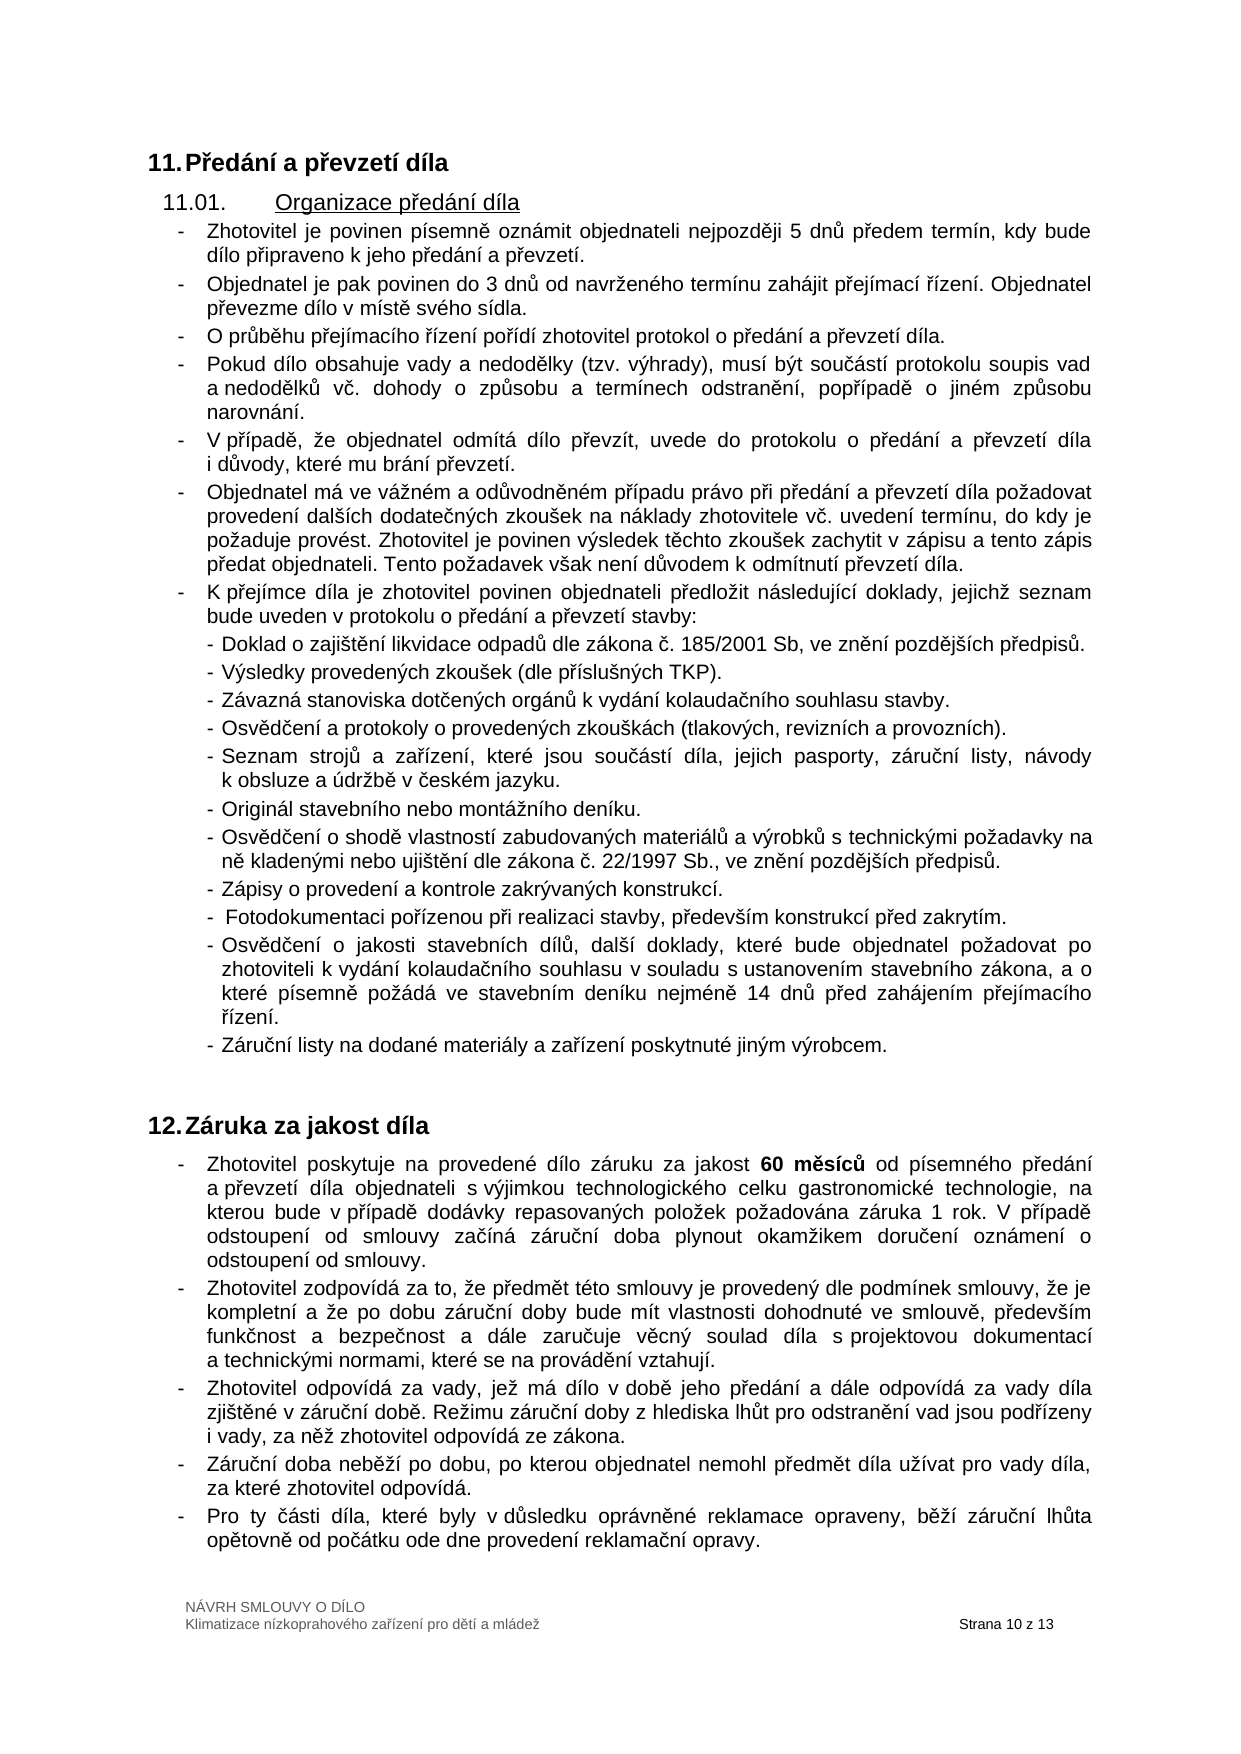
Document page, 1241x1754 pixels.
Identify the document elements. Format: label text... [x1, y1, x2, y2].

text - Doklad o zajištění likvidace odpadů dle zákona č. 185/2001 Sb, ve znění pozdějších předpisů. [207, 632, 1093, 656]
text Zhotovitel odpovídá za vady, jež má dílo v době jeho předání a dále odpovídá za vady díla zjištěné v záruční době. Režimu záruční doby z hlediska lhůt pro odstranění vad jsou podřízeny i vady, za něž zhotovitel odpovídá ze zákona. [177, 1376, 1093, 1448]
text - Osvědčení o jakosti stavebních dílů, další doklady, které bude objednatel požadovat po zhotoviteli k vydání kolaudačního souhlasu v souladu s ustanovením stavebního zákona, a o které písemně požádá ve stavebním deníku nejméně 14 dnů před zahájením přejímacího řízení. [207, 933, 1093, 1029]
text - Fotodokumentaci pořízenou při realizaci stavby, především konstrukcí před zakrytím. [207, 905, 1093, 929]
subtitle Organizace předání díla [162, 189, 1093, 215]
text - Závazná stanoviska dotčených orgánů k vydání kolaudačního souhlasu stavby. [207, 688, 1093, 712]
text Pokud dílo obsahuje vady a nedodělky (tzv. výhrady), musí být součástí protokolu soupis vad a nedodělků vč. dohody o způsobu a termínech odstranění, popřípadě o jiném způsobu narovnání. [177, 352, 1093, 423]
text Objednatel je pak povinen do 3 dnů od navrženého termínu zahájit přejímací řízení. Objednatel převezme dílo v místě svého sídla. [177, 271, 1093, 319]
text Pro ty části díla, které byly v důsledku oprávněné reklamace opraveny, běží záruční lhůta opětovně od počátku ode dne provedení reklamační opravy. [177, 1504, 1093, 1552]
text - Výsledky provedených zkoušek (dle příslušných TKP). [207, 660, 1093, 684]
text Objednatel má ve vážném a odůvodněném případu právo při předání a převzetí díla požadovat provedení dalších dodatečných zkoušek na náklady zhotovitele vč. uvedení termínu, do kdy je požaduje provést. Zhotovitel je povinen výsledek těchto zkoušek zachytit v zápisu a tento zápis předat objednateli. Tento požadavek však není důvodem k odmítnutí převzetí díla. [177, 480, 1093, 576]
text - Zápisy o provedení a kontrole zakrývaných konstrukcí. [207, 877, 1093, 901]
text Zhotovitel poskytuje na provedené dílo záruku za jakost 60 měsíců od písemného předání a převzetí díla objednateli s výjimkou technologického celku gastronomické technologie, na kterou bude v případě dodávky repasovaných položek požadována záruka 1 rok. V případě odstoupení od smlouvy začíná záruční doba plynout okamžikem doručení oznámení o odstoupení od smlouvy. [177, 1152, 1093, 1272]
text O průběhu přejímacího řízení pořídí zhotovitel protokol o předání a převzetí díla. [177, 323, 1093, 347]
text Záruční doba neběží po dobu, po kterou objednatel nemohl předmět díla užívat pro vady díla, za které zhotovitel odpovídá. [177, 1452, 1093, 1500]
text K přejímce díla je zhotovitel povinen objednateli předložit následující doklady, jejichž seznam bude uveden v protokolu o předání a převzetí stavby: [177, 580, 1093, 628]
text - Seznam strojů a zařízení, které jsou součástí díla, jejich pasporty, záruční listy, návody k obsluze a údržbě v českém jazyku. [207, 744, 1093, 792]
text - Osvědčení a protokoly o provedených zkouškách (tlakových, revizních a provozních). [207, 716, 1093, 740]
subtitle Záruka za jakost díla [148, 1111, 1093, 1140]
subtitle Předání a převzetí díla [148, 148, 1093, 176]
text - Záruční listy na dodané materiály a zařízení poskytnuté jiným výrobcem. [207, 1033, 1093, 1057]
text Zhotovitel zodpovídá za to, že předmět této smlouvy je provedený dle podmínek smlouvy, že je kompletní a že po dobu záruční doby bude mít vlastnosti dohodnuté ve smlouvě, především funkčnost a bezpečnost a dále zaručuje věcný soulad díla s projektovou dokumentací a technickými normami, které se na provádění vztahují. [177, 1276, 1093, 1372]
text - Originál stavebního nebo montážního deníku. [207, 796, 1093, 820]
text Zhotovitel je povinen písemně oznámit objednateli nejpozději 5 dnů předem termín, kdy bude dílo připraveno k jeho předání a převzetí. [177, 219, 1093, 267]
text - Osvědčení o shodě vlastností zabudovaných materiálů a výrobků s technickými požadavky na ně kladenými nebo ujištění dle zákona č. 22/1997 Sb., ve znění pozdějších předpisů. [207, 824, 1093, 872]
text V případě, že objednatel odmítá dílo převzít, uvede do protokolu o předání a převzetí díla i důvody, které mu brání převzetí. [177, 428, 1093, 476]
